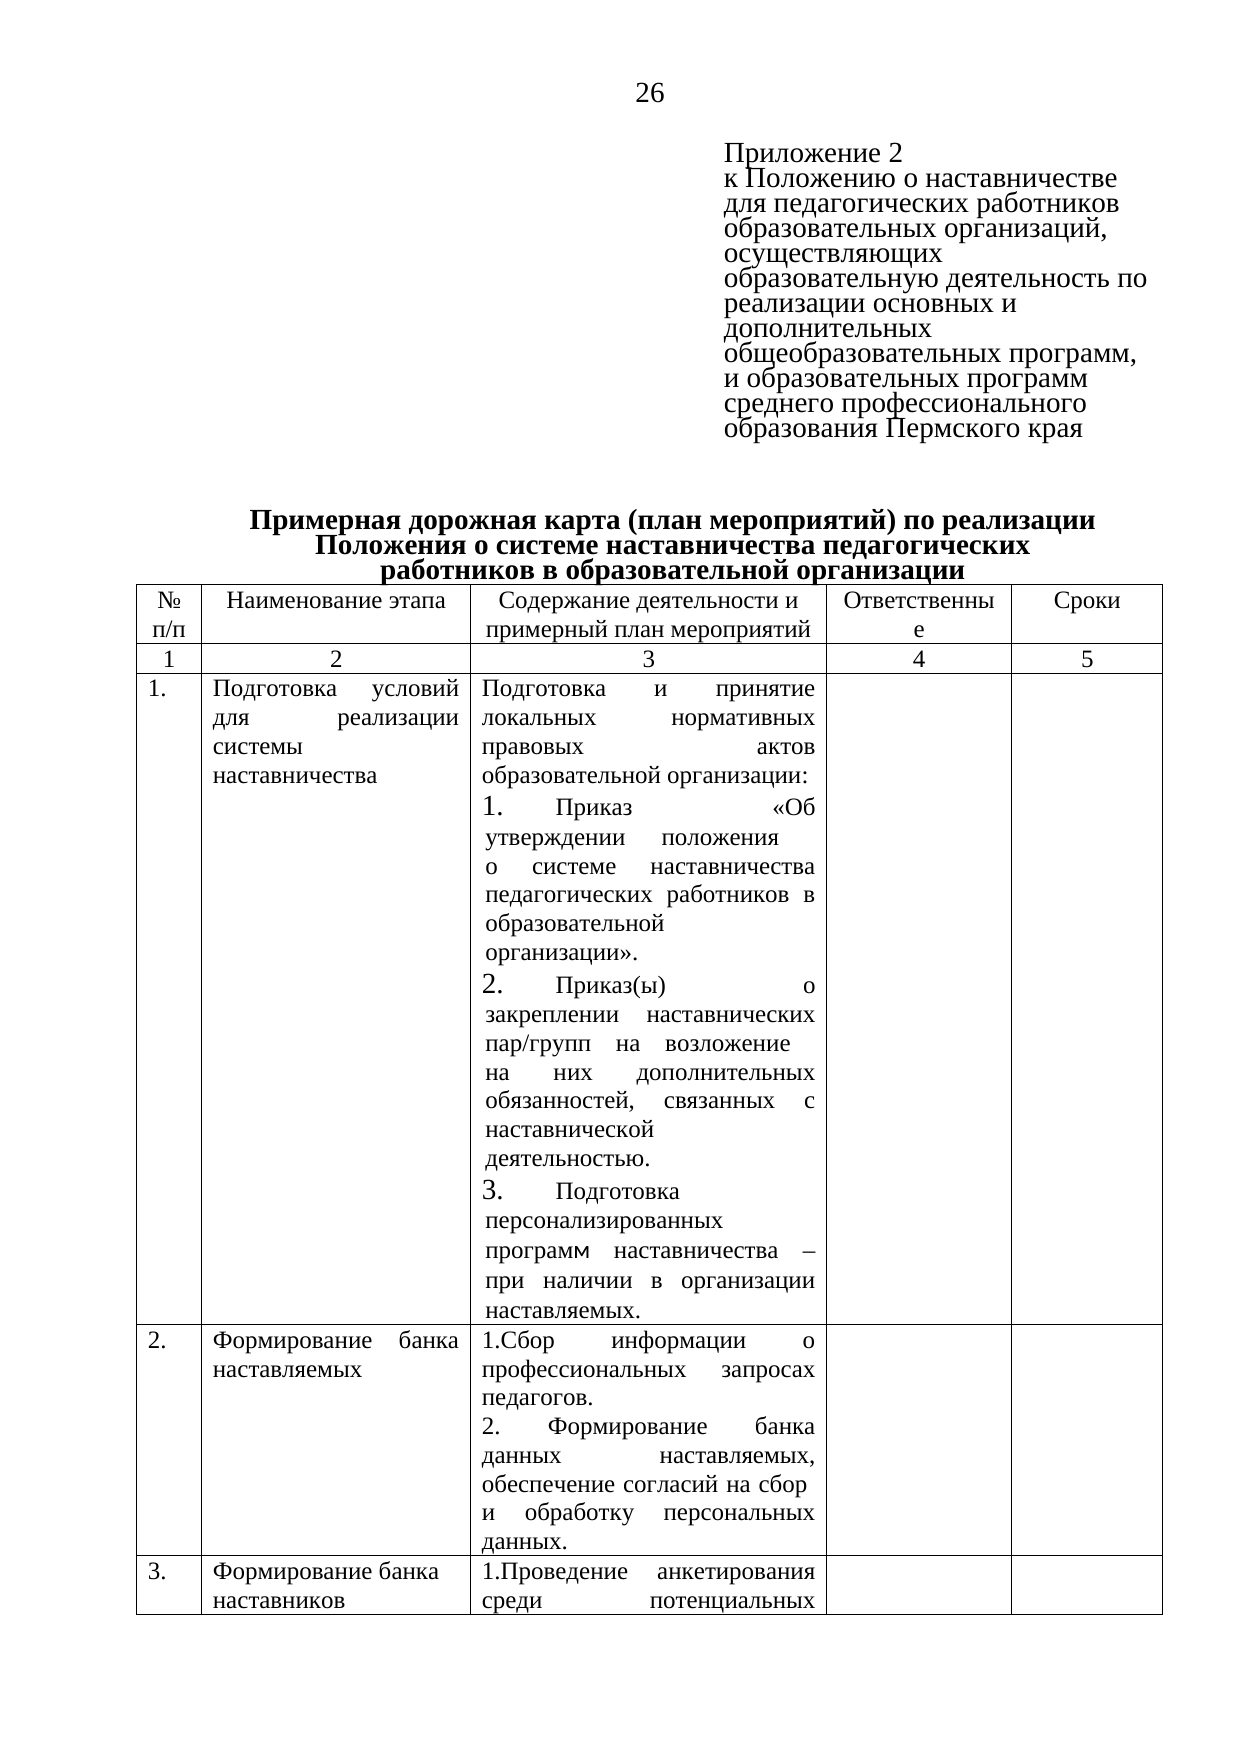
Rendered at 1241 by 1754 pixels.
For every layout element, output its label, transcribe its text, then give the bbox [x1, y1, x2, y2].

table_cell Подготовка и принятие локальных нормативных правовых актов образовательной организации: Приказ «Об утверждении положения о системе наставничества педагогических работников в образовательной организации». Приказ(ы) о закреплении наставнических пар/групп на возложение на них дополнительных обязанностей, связанных с наставнической деятельностью. Подготовка персонализированных программ наставничества – при наличии в организации наставляемых. [471, 674, 826, 1324]
table_cell [137, 1325, 201, 1555]
text Приложение 2 [723, 142, 1152, 167]
table_header Сроки [1012, 585, 1162, 643]
table_cell 2 [202, 644, 470, 672]
table_header Наименование этапа [202, 585, 470, 643]
table_cell 1 [137, 644, 201, 672]
table_cell [827, 1325, 1011, 1555]
table_cell 4 [827, 644, 1011, 672]
table_cell [1012, 1556, 1162, 1613]
text Примерная дорожная карта (план мероприятий) по реализации Положения о системе наставничества педагогических работников в образовательной организации [194, 509, 1152, 584]
table_cell 5 [1012, 644, 1162, 672]
table_cell [137, 1556, 201, 1613]
table_cell [1012, 674, 1162, 1324]
table_cell [1012, 1325, 1162, 1555]
table_cell 3 [471, 644, 826, 672]
table_header Содержание деятельности и примерный план мероприятий [471, 585, 826, 643]
table_cell Формирование банка наставляемых [202, 1325, 470, 1555]
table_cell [471, 1556, 826, 1613]
table_cell Подготовка условий для реализации системы наставничества [202, 674, 470, 1324]
table_cell [827, 1556, 1011, 1613]
table_cell 1.Сбор информации о профессиональных запросах педагогов. 2. Формирование банка данных наставляемых, обеспечение согласий на сбор и обработку персональных данных. [471, 1325, 826, 1555]
table_cell [137, 674, 201, 1324]
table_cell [202, 1556, 470, 1613]
text к Положению о наставничестве для педагогических работников образовательных организаций, осуществляющих образовательную деятельность по реализации основных и дополнительных общеобразовательных программ, и образовательных программ среднего профессионального образования Пермского края [723, 167, 1152, 442]
table_header Ответственные [827, 585, 1011, 643]
table_header № п/п [137, 585, 201, 643]
table_cell [827, 674, 1011, 1324]
